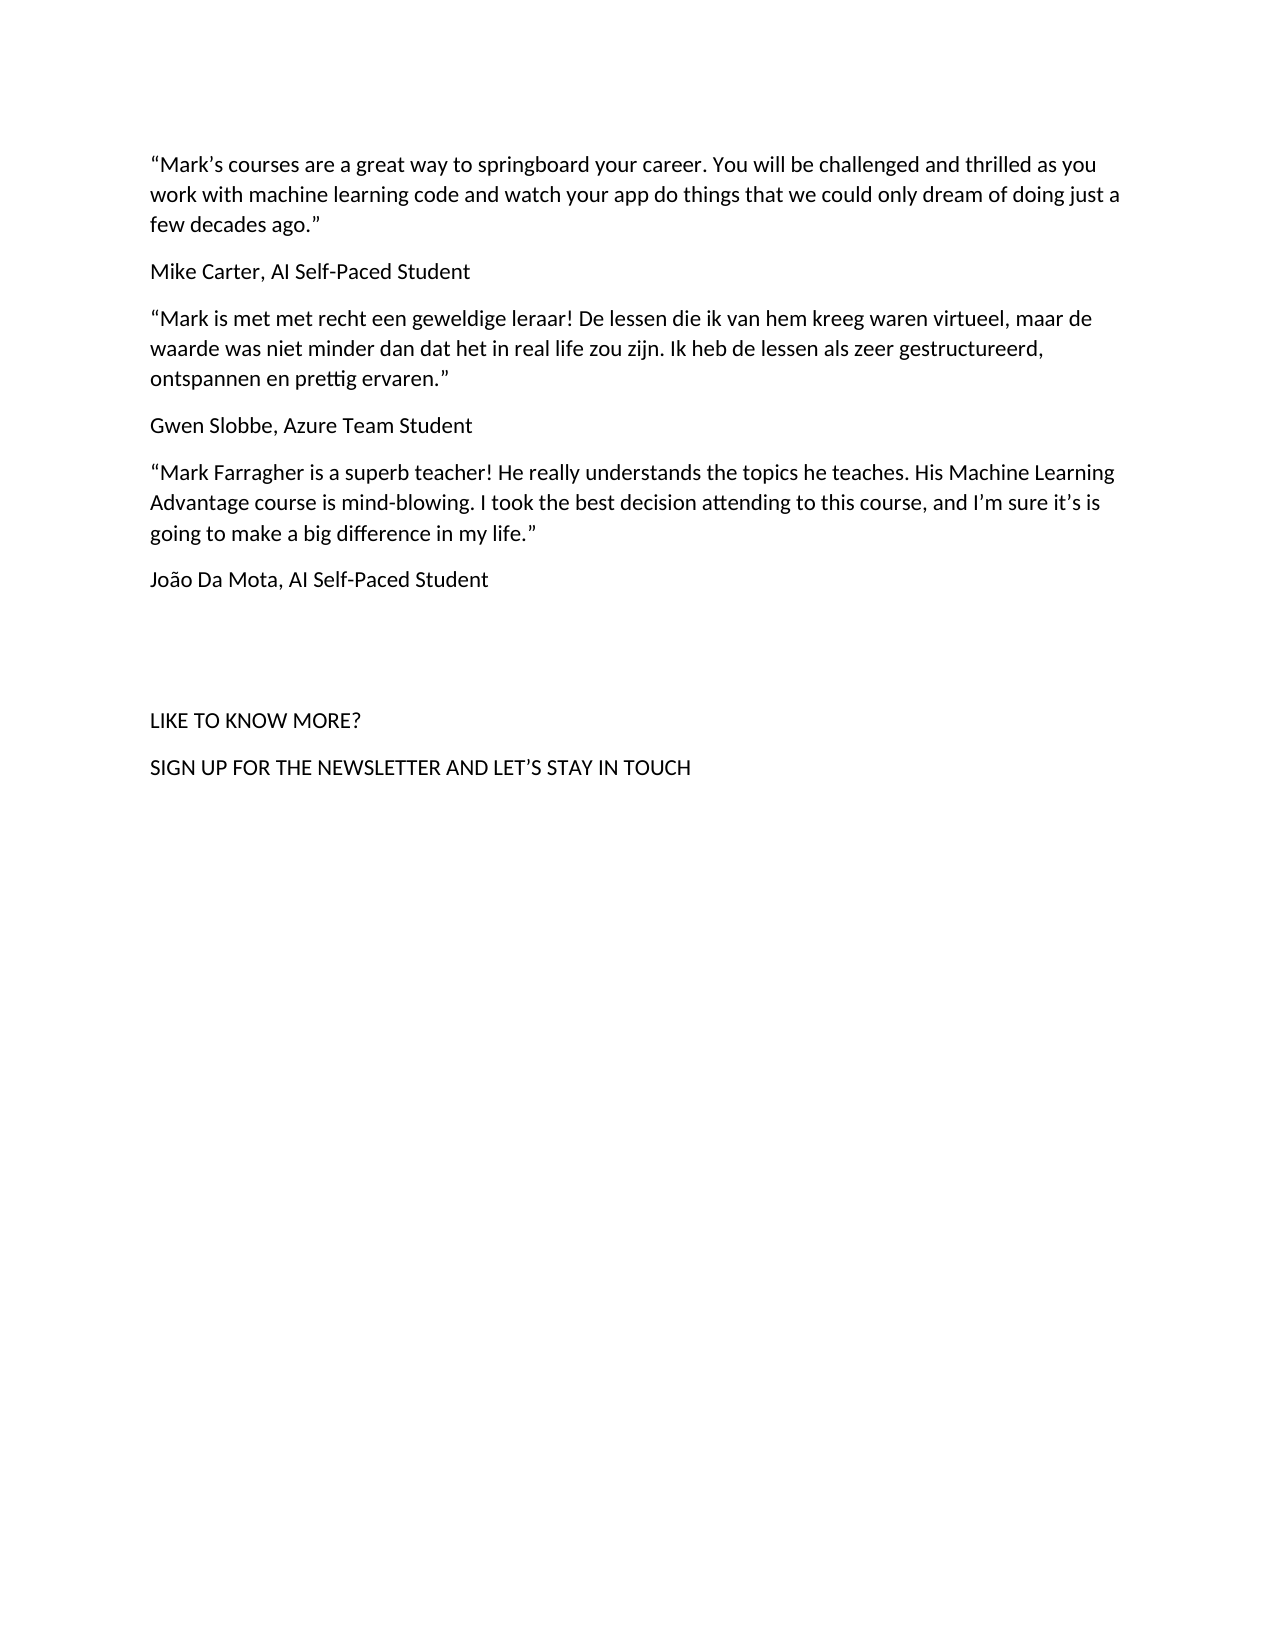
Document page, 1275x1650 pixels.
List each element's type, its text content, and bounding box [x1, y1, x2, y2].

text “Mark’s courses are a great way to springboard your career. You will be challenged and thrilled as you work with machine learning code and watch your app do things that we could only dream of doing just a few decades ago.” [150, 150, 1125, 238]
text SIGN UP FOR THE NEWSLETTER AND LET’S STAY IN TOUCH [150, 753, 1125, 781]
text “Mark is met met recht een geweldige leraar! De lessen die ik van hem kreeg waren virtueel, maar de waarde was niet minder dan dat het in real life zou zijn. Ik heb de lessen als zeer gestructureerd, ontspannen en prettig ervaren.” [150, 304, 1125, 393]
text Mike Carter, AI Self-Paced Student [150, 257, 1125, 285]
text “Mark Farragher is a superb teacher! He really understands the topics he teaches. His Machine Learning Advantage course is mind-blowing. I took the best decision attending to this course, and I’m sure it’s is going to make a big difference in my life.” [150, 458, 1125, 547]
text João Da Mota, AI Self-Paced Student [150, 566, 1125, 594]
text LIKE TO KNOW MORE? [150, 706, 1125, 734]
text Gwen Slobbe, Azure Team Student [150, 411, 1125, 439]
